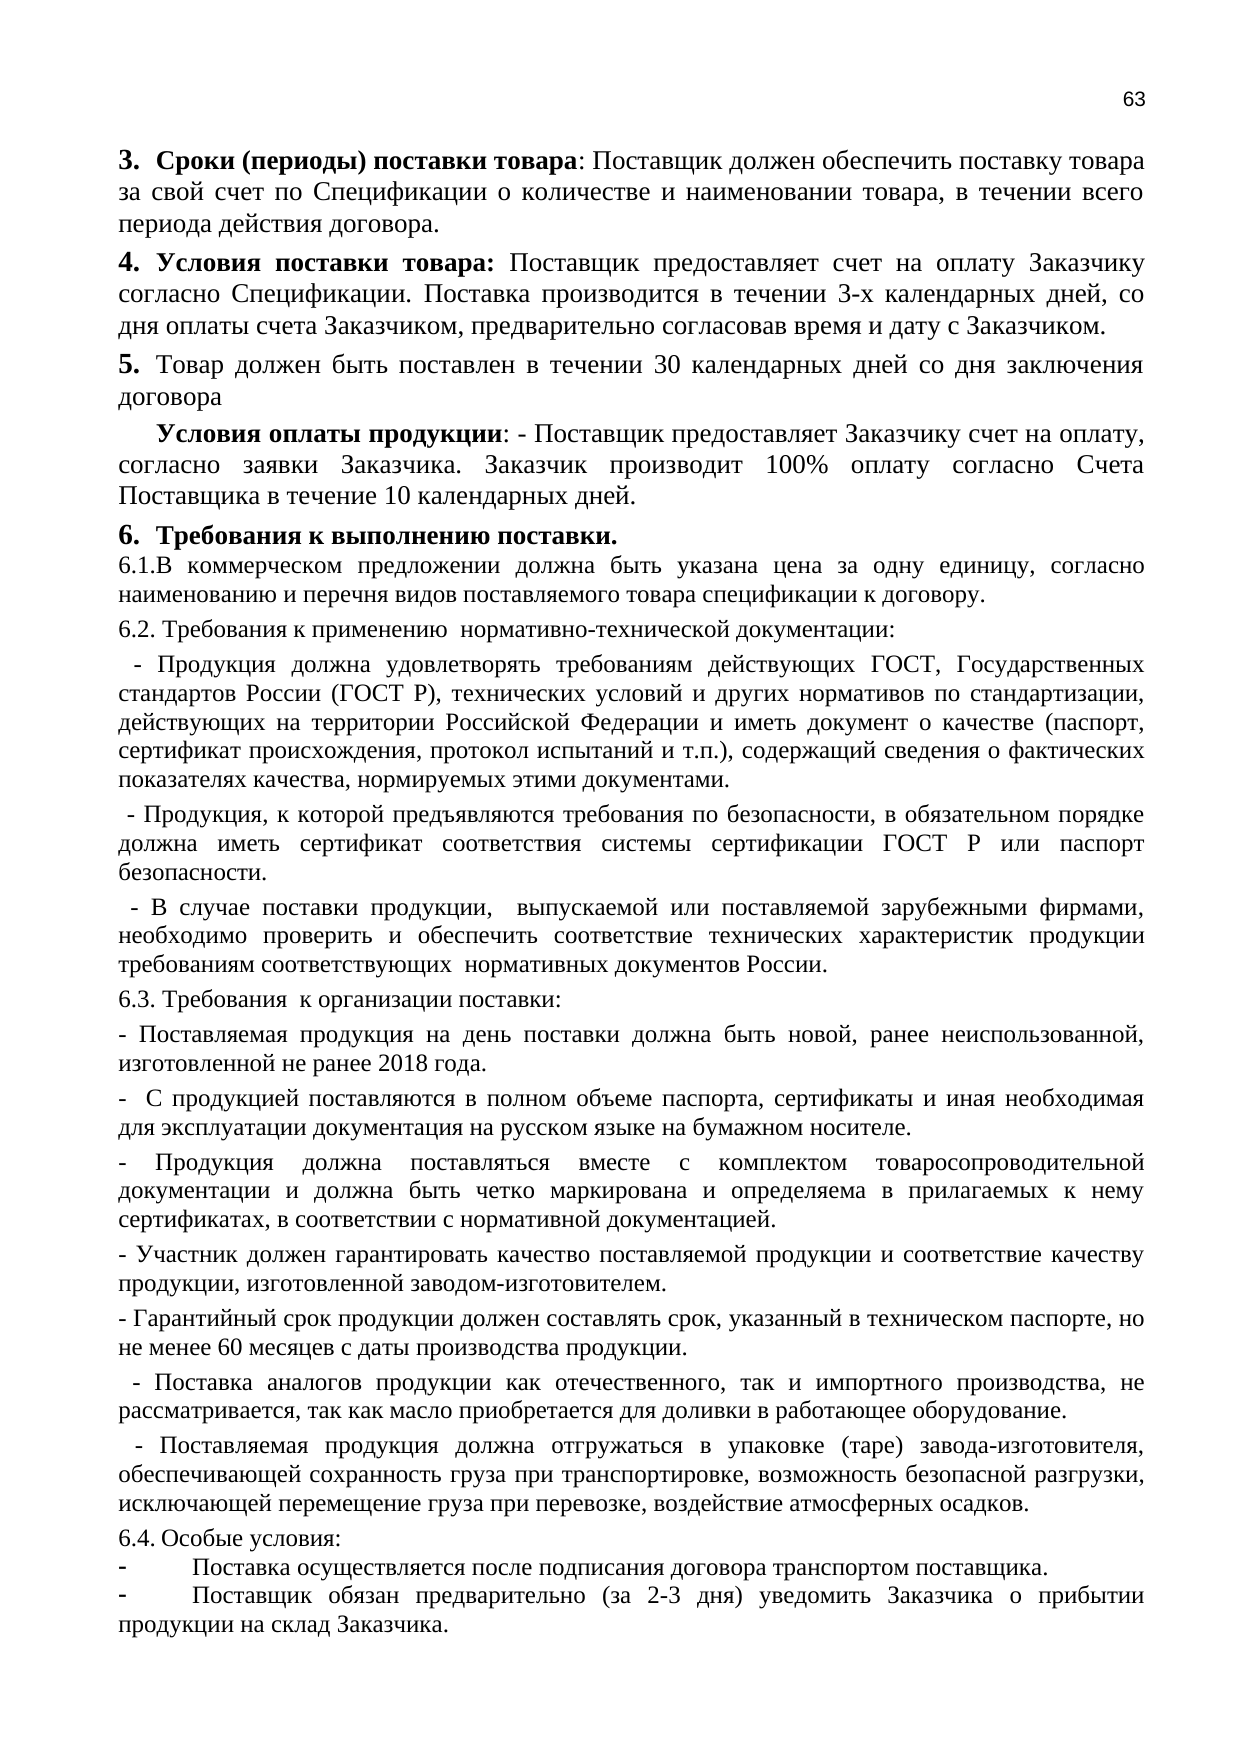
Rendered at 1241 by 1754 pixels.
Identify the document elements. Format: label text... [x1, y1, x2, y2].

text 6.1.В коммерческом предложении должна быть указана цена за одну единицу, согласно наименованию и перечня видов поставляемого товара спецификации к договору. [118, 550, 1146, 608]
text - С продукцией поставляются в полном объеме паспорта, сертификаты и иная необходимая для эксплуатации документация на русском языке на бумажном носителе. [118, 1083, 1146, 1140]
list 6.4. Особые условия: [118, 1523, 1146, 1552]
list Поставка осуществляется после подписания договора транспортом поставщика. [118, 1552, 1146, 1580]
text - Участник должен гарантировать качество поставляемой продукции и соответствие качеству продукции, изготовленной заводом-изготовителем. [118, 1239, 1146, 1297]
text - Продукция должна поставляться вместе с комплектом товаросопроводительной документации и должна быть четко маркирована и определяема в прилагаемых к нему сертификатах, в соответствии с нормативной документацией. [118, 1147, 1146, 1233]
list Сроки (периоды) поставки товара: Поставщик должен обеспечить поставку товара за свой счет по Спецификации о количестве и наименовании товара, в течении всего периода действия договора. [118, 142, 1146, 238]
text - Гарантийный срок продукции должен составлять срок, указанный в техническом паспорте, но не менее 60 месяцев с даты производства продукции. [118, 1303, 1146, 1360]
text - В случае поставки продукции, выпускаемой или поставляемой зарубежными фирмами, необходимо проверить и обеспечить соответствие технических характеристик продукции требованиям соответствующих нормативных документов России. [118, 892, 1146, 978]
text - Поставка аналогов продукции как отечественного, так и импортного производства, не рассматривается, так как масло приобретается для доливки в работающее оборудование. [118, 1367, 1146, 1424]
text 6.2. Требования к применению нормативно-технической документации: [118, 614, 1146, 643]
text 6.3. Требования к организации поставки: [118, 984, 1146, 1013]
text - Продукция, к которой предъявляются требования по безопасности, в обязательном порядке должна иметь сертификат соответствия системы сертификации ГОСТ Р или паспорт безопасности. [118, 799, 1146, 885]
list Требования к выполнению поставки. [118, 517, 1146, 550]
list Товар должен быть поставлен в течении 30 календарных дней со дня заключения договора [118, 346, 1146, 411]
text - Продукция должна удовлетворять требованиям действующих ГОСТ, Государственных стандартов России (ГОСТ Р), технических условий и других нормативов по стандартизации, действующих на территории Российской Федерации и иметь документ о качестве (паспорт, сертификат происхождения, протокол испытаний и т.п.), содержащий сведения о фактических показателях качества, нормируемых этими документами. [118, 649, 1146, 793]
list Поставщик обязан предварительно (за 2-3 дня) уведомить Заказчика о прибытии продукции на склад Заказчика. [118, 1580, 1146, 1638]
text - Поставляемая продукция должна отгружаться в упаковке (таре) завода-изготовителя, обеспечивающей сохранность груза при транспортировке, возможность безопасной разгрузки, исключающей перемещение груза при перевозке, воздействие атмосферных осадков. [118, 1430, 1146, 1517]
text - Поставляемая продукция на день поставки должна быть новой, ранее неиспользованной, изготовленной не ранее 2018 года. [118, 1019, 1146, 1077]
list Условия оплаты продукции: - Поставщик предоставляет Заказчику счет на оплату, согласно заявки Заказчика. Заказчик производит 100% оплату согласно Счета Поставщика в течение 10 календарных дней. [118, 417, 1146, 511]
list Условия поставки товара: Поставщик предоставляет счет на оплату Заказчику согласно Спецификации. Поставка производится в течении 3-х календарных дней, со дня оплаты счета Заказчиком, предварительно согласовав время и дату с Заказчиком. [118, 244, 1146, 340]
